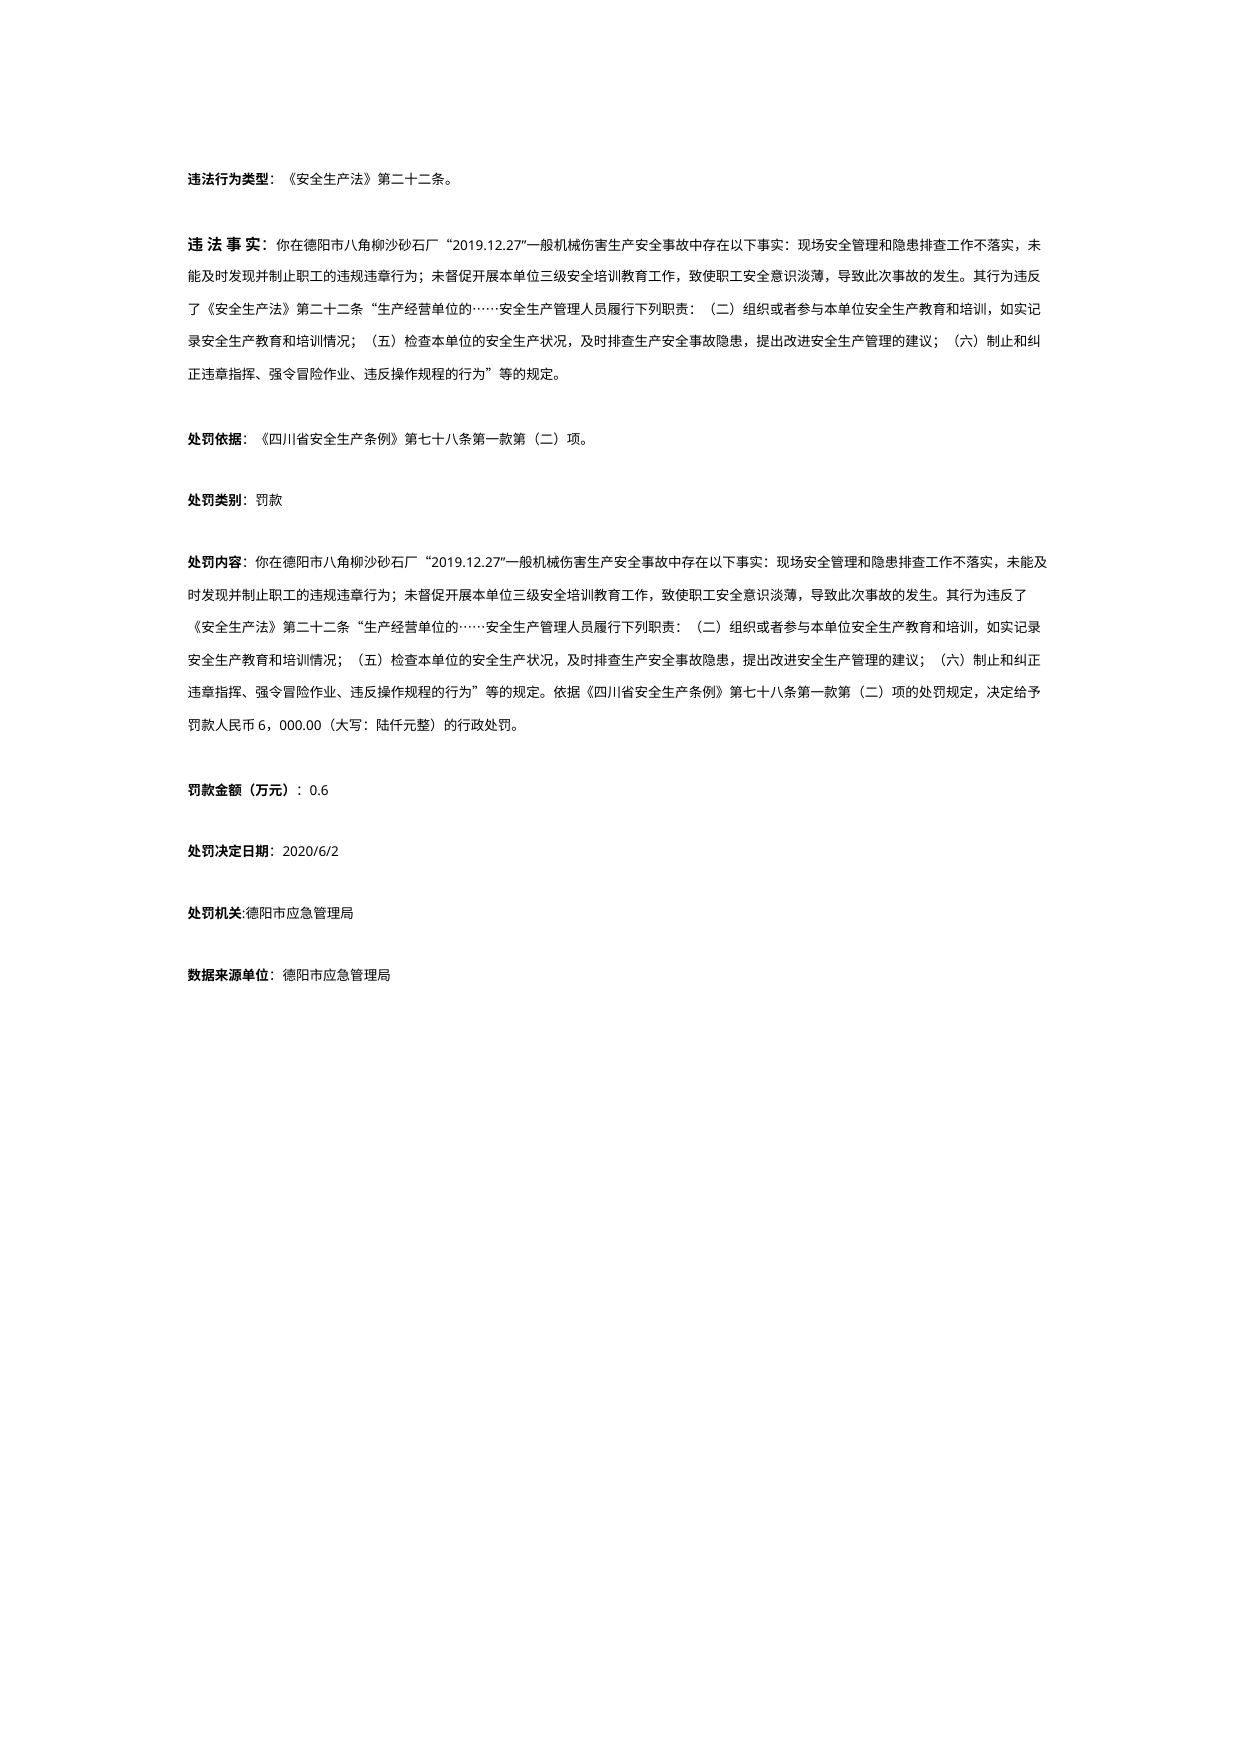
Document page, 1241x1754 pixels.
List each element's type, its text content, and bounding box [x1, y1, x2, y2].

text 罚款金额（万元）：0.6 [187, 773, 1053, 805]
text 处罚机关:德阳市应急管理局 [187, 896, 1053, 929]
text 数据来源单位：德阳市应急管理局 [187, 958, 1053, 990]
text 违法行为类型：《安全生产法》第二十二条。 [187, 162, 1053, 194]
text 处罚决定日期：2020/6/2 [187, 834, 1053, 867]
text 处罚内容：你在德阳市八角柳沙砂石厂“2019.12.27”一般机械伤害生产安全事故中存在以下事实：现场安全管理和隐患排查工作不落实，未能及时发现并制止职工的违规违章行为；未督促开展本单位三级安全培训教育工作，致使职工安全意识淡薄，导致此次事故的发生。其行为违反了《安全生产法》第二十二条“生产经营单位的……安全生产管理人员履行下列职责：（二）组织或者参与本单位安全生产教育和培训，如实记录安全生产教育和培训情况；（五）检查本单位的安全生产状况，及时排查生产安全事故隐患，提出改进安全生产管理的建议；（六）制止和纠正违章指挥、强令冒险作业、违反操作规程的行为”等的规定。依据《四川省安全生产条例》第七十八条第一款第（二）项的处罚规定，决定给予罚款人民币6，000.00（大写：陆仟元整）的行政处罚。 [187, 545, 1053, 740]
text 处罚依据：《四川省安全生产条例》第七十八条第一款第（二）项。 [187, 422, 1053, 454]
text 违 法 事 实：你在德阳市八角柳沙砂石厂“2019.12.27”一般机械伤害生产安全事故中存在以下事实：现场安全管理和隐患排查工作不落实，未能及时发现并制止职工的违规违章行为；未督促开展本单位三级安全培训教育工作，致使职工安全意识淡薄，导致此次事故的发生。其行为违反了《安全生产法》第二十二条“生产经营单位的……安全生产管理人员履行下列职责：（二）组织或者参与本单位安全生产教育和培训，如实记录安全生产教育和培训情况；（五）检查本单位的安全生产状况，及时排查生产安全事故隐患，提出改进安全生产管理的建议；（六）制止和纠正违章指挥、强令冒险作业、违反操作规程的行为”等的规定。 [187, 227, 1053, 389]
text 处罚类别：罚款 [187, 484, 1053, 516]
